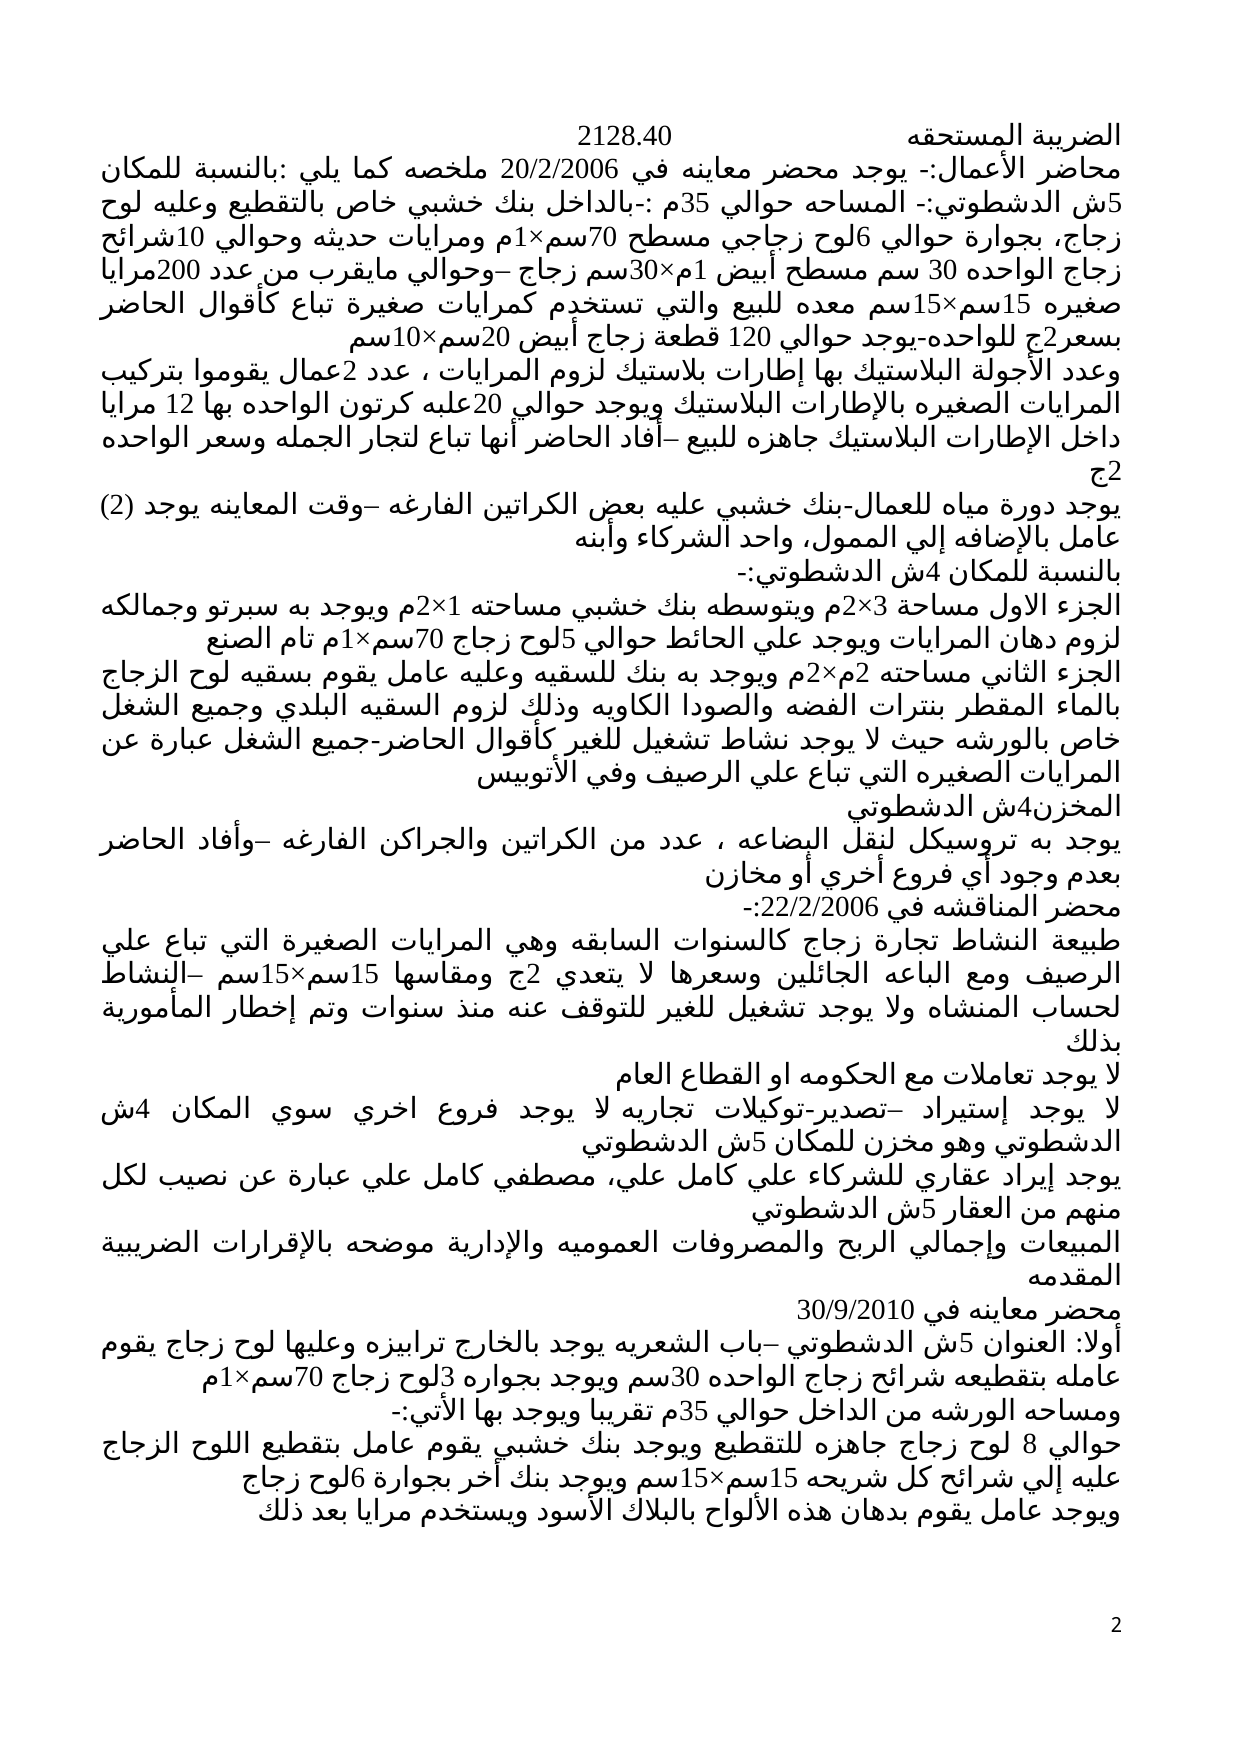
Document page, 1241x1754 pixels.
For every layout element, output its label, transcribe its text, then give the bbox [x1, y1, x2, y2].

text يوجد إيراد عقاري للشركاء علي كامل علي، مصطفي كامل علي عبارة عن نصيب لكل منهم من العقار 5ش الدشطوتي [100, 1158, 1122, 1225]
text وعدد الأجولة البلاستيك بها إطارات بلاستيك لزوم المرايات ، عدد 2عمال يقوموا بتركيب المرايات الصغيره بالإطارات البلاستيك ويوجد حوالي 20علبه كرتون الواحده بها 12 مرايا داخل الإطارات البلاستيك جاهزه للبيع –أفاد الحاضر أنها تباع لتجار الجمله وسعر الواحده 2ج [100, 353, 1122, 487]
text محاضر الأعمال:- يوجد محضر معاينه في 20/2/2006 ملخصه كما يلي :بالنسبة للمكان 5ش الدشطوتي:- المساحه حوالي 35م :-بالداخل بنك خشبي خاص بالتقطيع وعليه لوح زجاج، بجوارة حوالي 6لوح زجاجي مسطح 70سم×1م ومرايات حديثه وحوالي 10شرائح زجاج الواحده 30 سم مسطح أبيض 1م×30سم زجاج –وحوالي مايقرب من عدد 200مرايا صغيره 15سم×15سم معده للبيع والتي تستخدم كمرايات صغيرة تباع كأقوال الحاضر بسعر2ج للواحده-يوجد حوالي 120 قطعة زجاج أبيض 20سم×10سم [100, 152, 1122, 353]
text يوجد به تروسيكل لنقل البضاعه ، عدد من الكراتين والجراكن الفارغه –وأفاد الحاضر بعدم وجود أي فروع أخري أو مخازن [100, 822, 1122, 889]
text محضر المناقشه في 22/2/2006:- [100, 889, 1122, 923]
text أولا: العنوان 5ش الدشطوتي –باب الشعريه يوجد بالخارج ترابيزه وعليها لوح زجاج يقوم عامله بتقطيعه شرائح زجاج الواحده 30سم ويوجد بجواره 3لوح زجاج 70سم×1م [100, 1326, 1122, 1393]
text الضريبة المستحقه 2128.40 [100, 118, 1122, 152]
text يوجد دورة مياه للعمال-بنك خشبي عليه بعض الكراتين الفارغه –وقت المعاينه يوجد (2) عامل بالإضافه إلي الممول، واحد الشركاء وأبنه [100, 487, 1122, 554]
text لا يوجد تعاملات مع الحكومه او القطاع العام [100, 1057, 1122, 1091]
text لا يوجد إستيراد –تصدير-توكيلات تجاريه-لا يوجد فروع اخري سوي المكان 4ش الدشطوتي وهو مخزن للمكان 5ش الدشطوتي [100, 1091, 1122, 1158]
text ومساحه الورشه من الداخل حوالي 35م تقريبا ويوجد بها الأتي:- [100, 1393, 1122, 1426]
text المخزن4ش الدشطوتي [100, 789, 1122, 822]
text المبيعات وإجمالي الربح والمصروفات العموميه والإدارية موضحه بالإقرارات الضريبية المقدمه [100, 1225, 1122, 1292]
text الجزء الثاني مساحته 2م×2م ويوجد به بنك للسقيه وعليه عامل يقوم بسقيه لوح الزجاج بالماء المقطر بنترات الفضه والصودا الكاويه وذلك لزوم السقيه البلدي وجميع الشغل خاص بالورشه حيث لا يوجد نشاط تشغيل للغير كأقوال الحاضر-جميع الشغل عبارة عن المرايات الصغيره التي تباع علي الرصيف وفي الأتوبيس [100, 655, 1122, 789]
text ويوجد عامل يقوم بدهان هذه الألواح بالبلاك الأسود ويستخدم مرايا بعد ذلك [100, 1493, 1122, 1527]
text بالنسبة للمكان 4ش الدشطوتي:- [100, 554, 1122, 588]
text الجزء الاول مساحة 3×2م ويتوسطه بنك خشبي مساحته 1×2م ويوجد به سبرتو وجمالكه لزوم دهان المرايات ويوجد علي الحائط حوالي 5لوح زجاج 70سم×1م تام الصنع [100, 588, 1122, 655]
text حوالي 8 لوح زجاج جاهزه للتقطيع ويوجد بنك خشبي يقوم عامل بتقطيع اللوح الزجاج عليه إلي شرائح كل شريحه 15سم×15سم ويوجد بنك أخر بجوارة 6لوح زجاج [100, 1426, 1122, 1493]
text طبيعة النشاط تجارة زجاج كالسنوات السابقه وهي المرايات الصغيرة التي تباع علي الرصيف ومع الباعه الجائلين وسعرها لا يتعدي 2ج ومقاسها 15سم×15سم –النشاط لحساب المنشاه ولا يوجد تشغيل للغير للتوقف عنه منذ سنوات وتم إخطار المأمورية بذلك [100, 923, 1122, 1057]
text محضر معاينه في 30/9/2010 [100, 1292, 1122, 1326]
